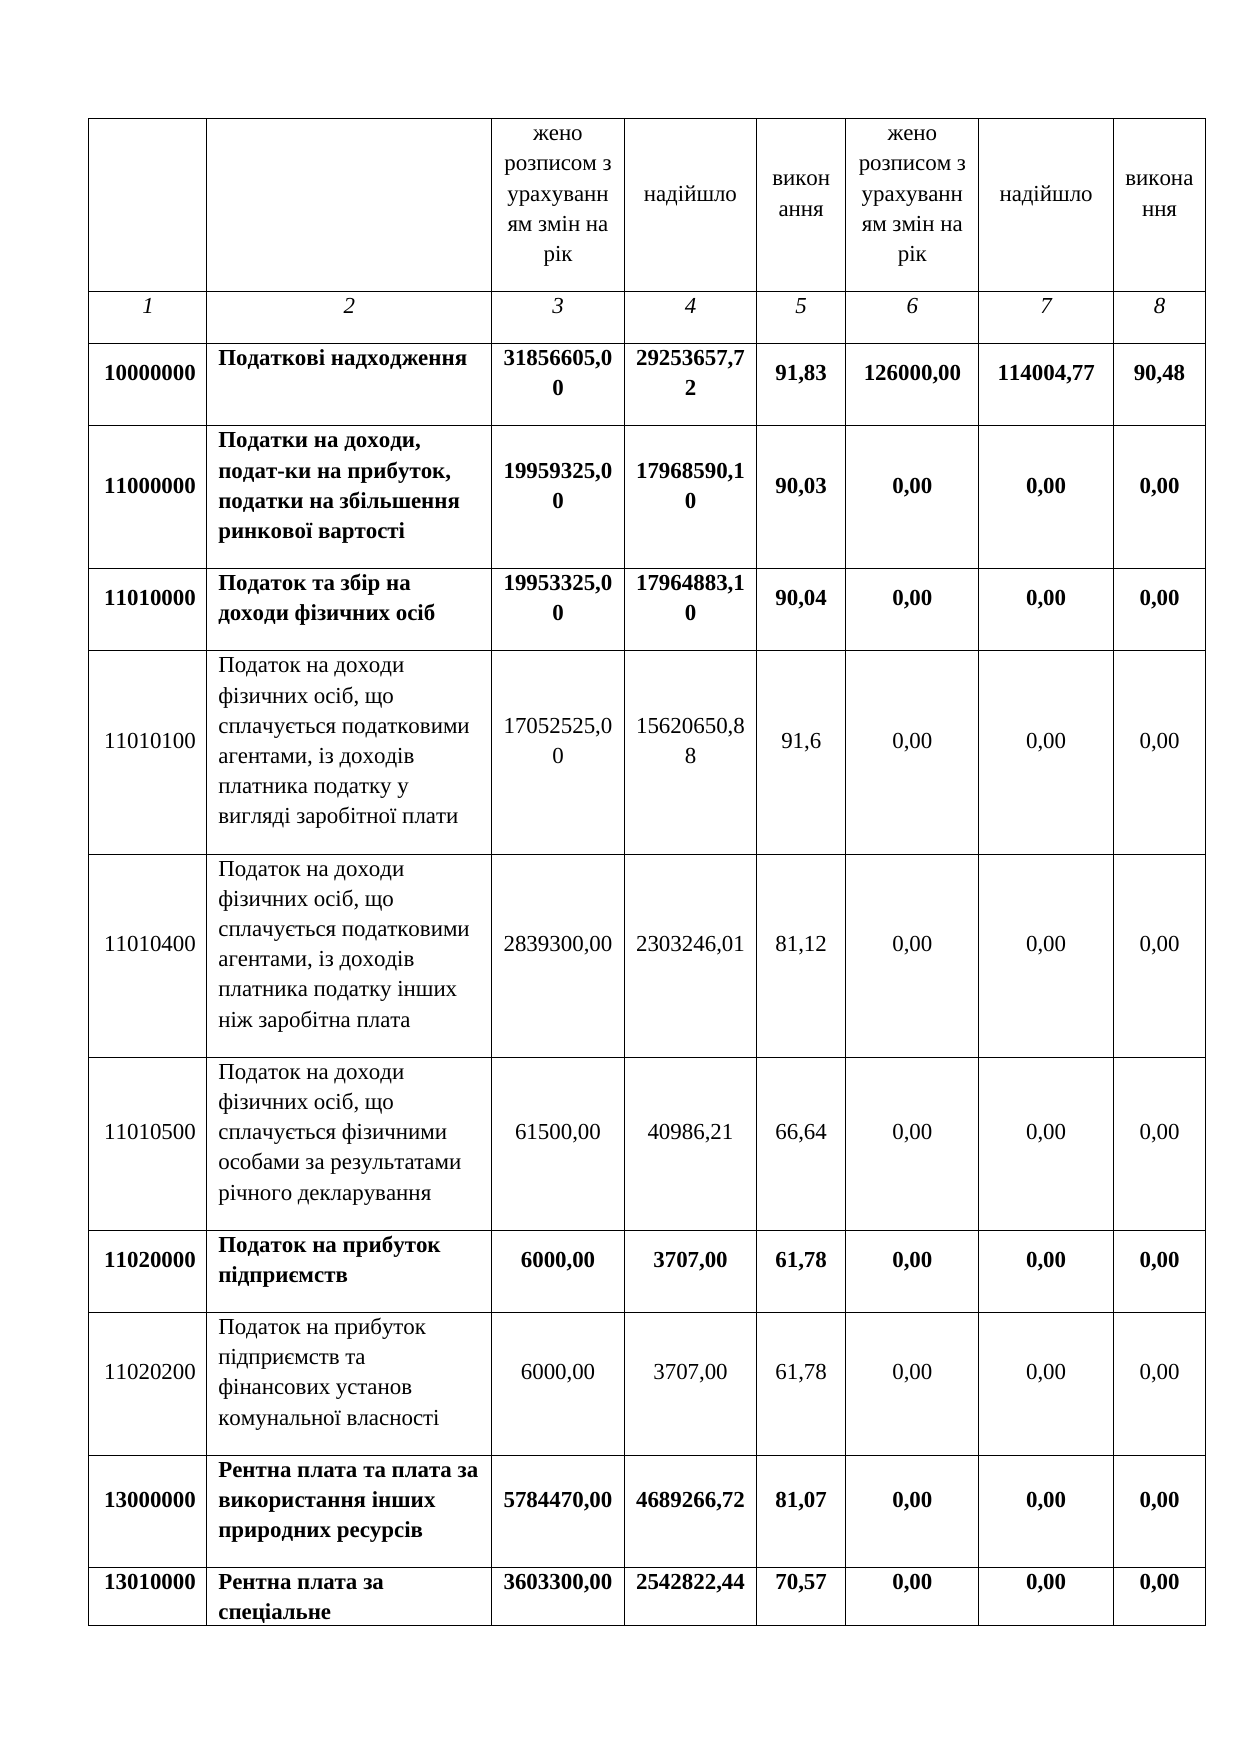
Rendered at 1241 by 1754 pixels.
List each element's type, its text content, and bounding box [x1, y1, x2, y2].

table_cell 0,00 [1114, 1456, 1205, 1567]
table_cell Податок на доходи фізичних осіб, що сплачується податковими агентами, із доходів платника податку інших ніж заробітна плата [207, 855, 491, 1057]
table_cell 90,48 [1114, 344, 1205, 425]
table_cell 19959325,00 [492, 426, 624, 568]
table_cell 11010100 [89, 651, 206, 853]
table_cell 0,00 [846, 1568, 978, 1625]
table_cell 91,6 [757, 651, 845, 853]
table_cell 11010000 [89, 569, 206, 650]
table_cell 2542822,44 [625, 1568, 756, 1625]
table_cell 17968590,10 [625, 426, 756, 568]
table_cell 0,00 [846, 1456, 978, 1567]
table_cell 6000,00 [492, 1313, 624, 1454]
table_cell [846, 119, 978, 291]
table_cell 0,00 [979, 1568, 1113, 1625]
table_cell 61500,00 [492, 1058, 624, 1229]
table_cell 5784470,00 [492, 1456, 624, 1567]
table_cell 3707,00 [625, 1231, 756, 1312]
table_cell 0,00 [846, 1313, 978, 1454]
table_cell 11020200 [89, 1313, 206, 1454]
table_cell 3 [492, 292, 624, 343]
table_cell 4689266,72 [625, 1456, 756, 1567]
table_cell 81,12 [757, 855, 845, 1057]
table_cell 13000000 [89, 1456, 206, 1567]
table_cell Податок та збір на доходи фізичних осіб [207, 569, 491, 650]
table_cell 0,00 [846, 1058, 978, 1229]
table_cell 13010000 [89, 1568, 206, 1625]
table_cell Податок на доходи фізичних осіб, що сплачується податковими агентами, із доходів платника податку у вигляді заробітної плати [207, 651, 491, 853]
table_cell 15620650,88 [625, 651, 756, 853]
table_cell 0,00 [979, 1058, 1113, 1229]
table_cell 0,00 [1114, 426, 1205, 568]
table_cell Податок на прибуток підприємств [207, 1231, 491, 1312]
table_cell 90,03 [757, 426, 845, 568]
table_cell 0,00 [846, 569, 978, 650]
table_cell 0,00 [979, 651, 1113, 853]
table_cell 6 [846, 292, 978, 343]
table_cell 0,00 [846, 1231, 978, 1312]
table_cell 40986,21 [625, 1058, 756, 1229]
table_cell 0,00 [979, 1456, 1113, 1567]
table_cell 4 [625, 292, 756, 343]
table_cell Фактично надійшло [625, 119, 756, 291]
table_cell 0,00 [846, 426, 978, 568]
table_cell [207, 1568, 491, 1625]
table_cell 0,00 [1114, 1231, 1205, 1312]
table_cell 5 [757, 292, 845, 343]
table_cell 17964883,10 [625, 569, 756, 650]
table_cell 126000,00 [846, 344, 978, 425]
table_cell 0,00 [1114, 569, 1205, 650]
table_cell 0,00 [979, 1231, 1113, 1312]
table_cell 3603300,00 [492, 1568, 624, 1625]
table_cell 17052525,00 [492, 651, 624, 853]
table_cell 0,00 [1114, 651, 1205, 853]
table_cell 10000000 [89, 344, 206, 425]
table_cell 66,64 [757, 1058, 845, 1229]
table_cell Податок на прибуток підприємств та фінансових установ комунальної власності [207, 1313, 491, 1454]
table_cell 0,00 [1114, 1568, 1205, 1625]
table_cell 0,00 [979, 569, 1113, 650]
table_cell 0,00 [1114, 1313, 1205, 1454]
table_cell 61,78 [757, 1231, 845, 1312]
table_cell 0,00 [846, 855, 978, 1057]
table_cell 0,00 [1114, 1058, 1205, 1229]
table_cell Рентна плата та плата за використання інших природних ресурсів [207, 1456, 491, 1567]
table_cell 0,00 [979, 426, 1113, 568]
table_cell 31856605,00 [492, 344, 624, 425]
table_cell 3707,00 [625, 1313, 756, 1454]
table_cell 2303246,01 [625, 855, 756, 1057]
table_cell 2839300,00 [492, 855, 624, 1057]
table_cell 81,07 [757, 1456, 845, 1567]
table_cell Фактично надійшло [979, 119, 1113, 291]
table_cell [492, 119, 624, 291]
table_cell 90,04 [757, 569, 845, 650]
table_cell 70,57 [757, 1568, 845, 1625]
table_cell 11010400 [89, 855, 206, 1057]
table_cell 11020000 [89, 1231, 206, 1312]
table_cell 61,78 [757, 1313, 845, 1454]
table_cell 11000000 [89, 426, 206, 568]
table_cell Податок на доходи фізичних осіб, що сплачується фізичними особами за результатами річного декларування [207, 1058, 491, 1229]
table_cell 7 [979, 292, 1113, 343]
table_cell % виконання [757, 119, 845, 291]
table_cell 11010500 [89, 1058, 206, 1229]
table_cell 6000,00 [492, 1231, 624, 1312]
table_cell 29253657,72 [625, 344, 756, 425]
table_cell 0,00 [846, 651, 978, 853]
table_cell 19953325,00 [492, 569, 624, 650]
table_cell 8 [1114, 292, 1205, 343]
table_cell 2 [207, 292, 491, 343]
table_cell 114004,77 [979, 344, 1113, 425]
table_cell % виконання [1114, 119, 1205, 291]
table_cell Податкові надходження [207, 344, 491, 425]
table_cell 0,00 [979, 1313, 1113, 1454]
table_cell 0,00 [1114, 855, 1205, 1057]
table_cell 91,83 [757, 344, 845, 425]
table_cell Податки на доходи, подат-ки на прибуток, податки на збільшення ринкової вартості [207, 426, 491, 568]
table_cell 0,00 [979, 855, 1113, 1057]
table_cell 1 [89, 292, 206, 343]
